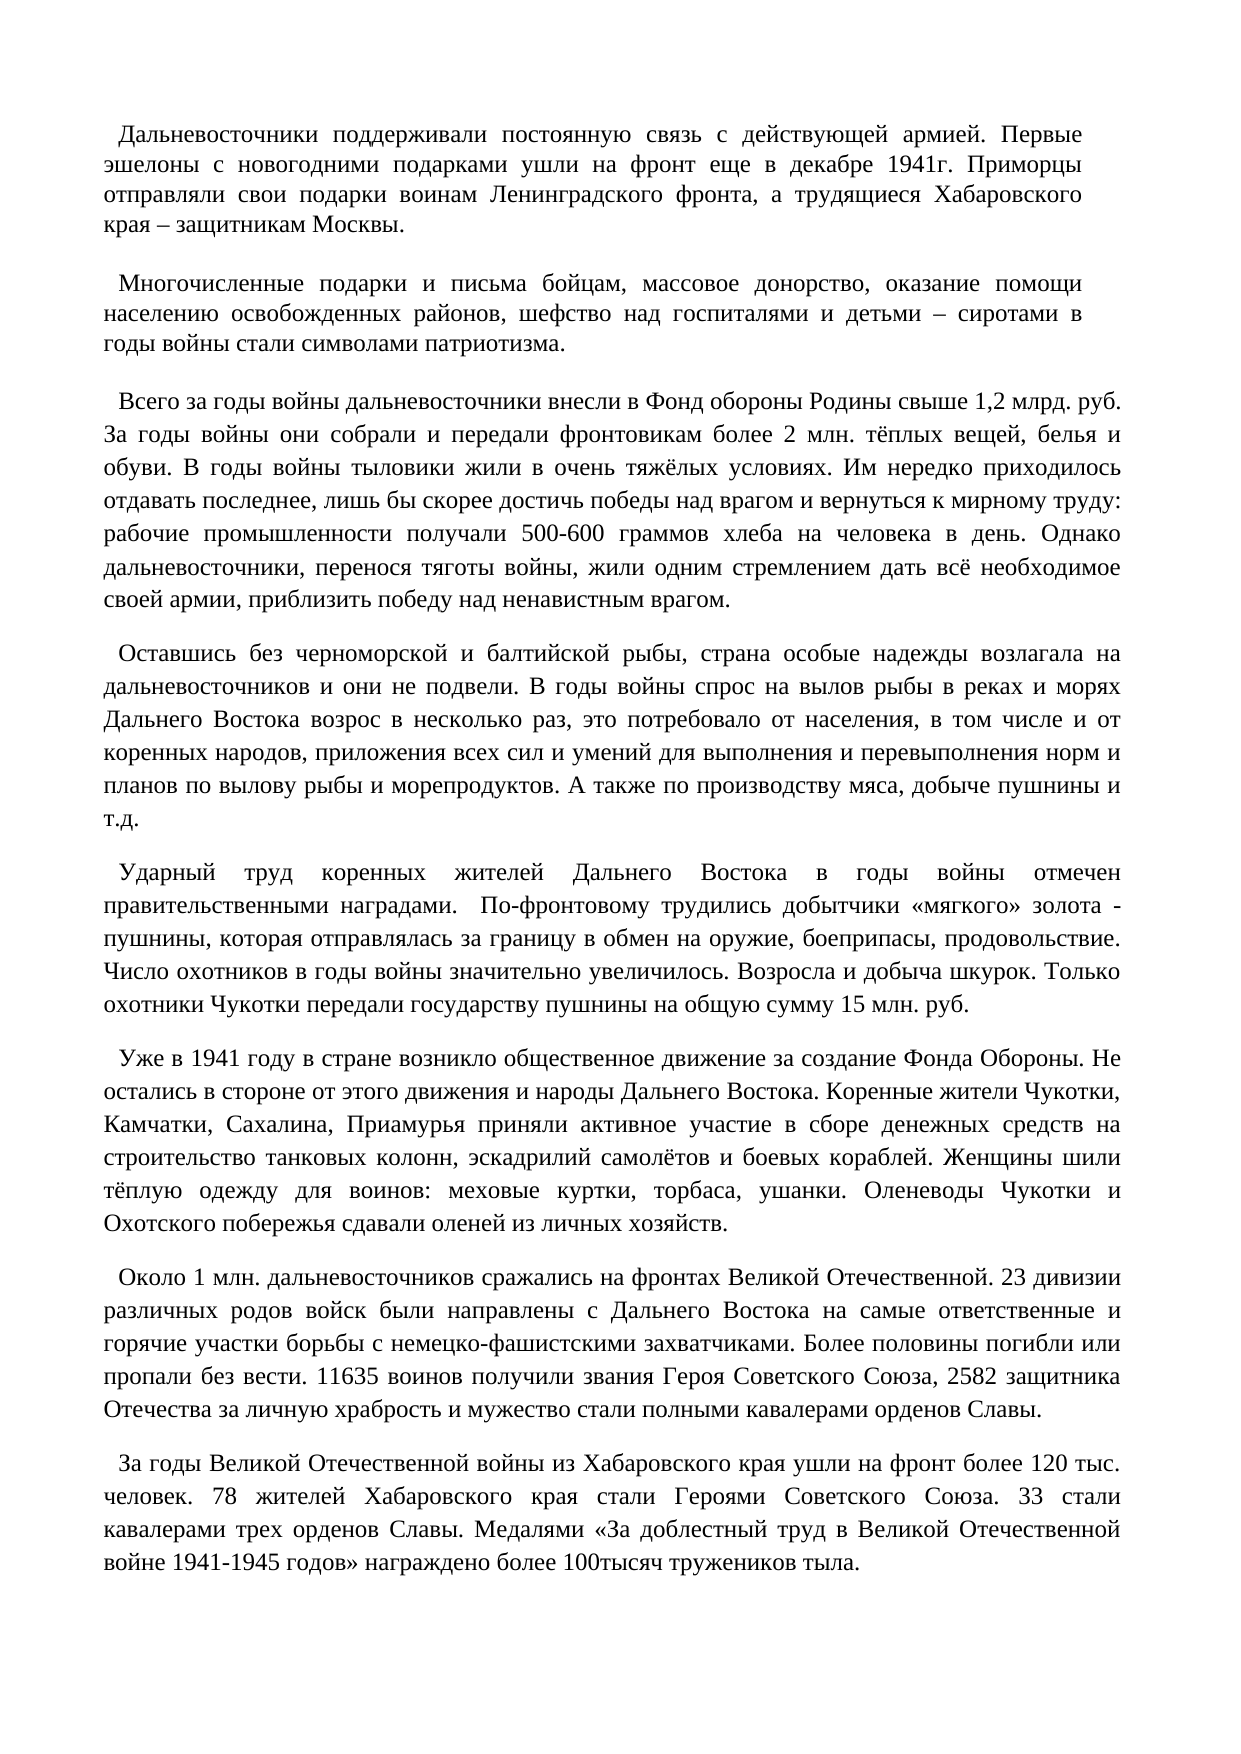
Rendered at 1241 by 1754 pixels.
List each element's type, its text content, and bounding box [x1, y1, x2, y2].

text За годы Великой Отечественной войны из Хабаровского края ушли на фронт более 120 тыс. человек. 78 жителей Хабаровского края стали Героями Советского Союза. 33 стали кавалерами трех орденов Славы. Медалями «За доблестный труд в Великой Отечественной войне 1941-1945 годов» награждено более 100тысяч тружеников тыла. [103, 1448, 1122, 1481]
text За годы Великой Отечественной войны из Хабаровского края ушли на фронт более 120 тыс. человек. 78 жителей Хабаровского края стали Героями Советского Союза. 33 стали кавалерами трех орденов Славы. Медалями «За доблестный труд в Великой Отечественной войне 1941-1945 годов» награждено более 100тысяч тружеников тыла. [103, 1543, 1122, 1576]
text Всего за годы войны дальневосточники внесли в Фонд обороны Родины свыше 1,2 млрд. руб. За годы войны они собрали и передали фронтовикам более 2 млн. тёплых вещей, белья и обуви. В годы войны тыловики жили в очень тяжёлых условиях. Им нередко приходилось отдавать последнее, лишь бы скорее достичь победы над врагом и вернуться к мирному труду: рабочие промышленности получали 500-600 граммов хлеба на человека в день. Однако дальневосточники, перенося тяготы войны, жили одним стремлением дать всё необходимое своей армии, приблизить победу над ненавистным врагом. [103, 386, 1122, 420]
text Многочисленные подарки и письма бойцам, массовое донорство, оказание помощи населению освобожденных районов, шефство над госпиталями и детьми – сиротами в годы войны стали символами патриотизма. [103, 267, 1083, 357]
text Оставшись без черноморской и балтийской рыбы, страна особые надежды возлагала на дальневосточников и они не подвели. В годы войны спрос на вылов рыбы в реках и морях Дальнего Востока возрос в несколько раз, это потребовало от населения, в том числе и от коренных народов, приложения всех сил и умений для выполнения и перевыполнения норм и планов по вылову рыбы и морепродуктов. А также по производству мяса, добыче пушнины и т.д. [103, 638, 1122, 671]
text Оставшись без черноморской и балтийской рыбы, страна особые надежды возлагала на дальневосточников и они не подвели. В годы войны спрос на вылов рыбы в реках и морях Дальнего Востока возрос в несколько раз, это потребовало от населения, в том числе и от коренных народов, приложения всех сил и умений для выполнения и перевыполнения норм и планов по вылову рыбы и морепродуктов. А также по производству мяса, добыче пушнины и т.д. [103, 799, 1122, 832]
text Около 1 млн. дальневосточников сражались на фронтах Великой Отечественной. 23 дивизии различных родов войск были направлены с Дальнего Востока на самые ответственные и горячие участки борьбы с немецко-фашистскими захватчиками. Более половины погибли или пропали без вести. 11635 воинов получили звания Героя Советского Союза, 2582 защитника Отечества за личную храбрость и мужество стали полными кавалерами орденов Славы. [103, 1262, 1122, 1295]
text Уже в 1941 году в стране возникло общественное движение за создание Фонда Обороны. Не остались в стороне от этого движения и народы Дальнего Востока. Коренные жители Чукотки, Камчатки, Сахалина, Приамурья приняли активное участие в сборе денежных средств на строительство танковых колонн, эскадрилий самолётов и боевых кораблей. Женщины шили тёплую одежду для воинов: меховые куртки, торбаса, ушанки. Оленеводы Чукотки и Охотского побережья сдавали оленей из личных хозяйств. [103, 1043, 1122, 1076]
text Уже в 1941 году в стране возникло общественное движение за создание Фонда Обороны. Не остались в стороне от этого движения и народы Дальнего Востока. Коренные жители Чукотки, Камчатки, Сахалина, Приамурья приняли активное участие в сборе денежных средств на строительство танковых колонн, эскадрилий самолётов и боевых кораблей. Женщины шили тёплую одежду для воинов: меховые куртки, торбаса, ушанки. Оленеводы Чукотки и Охотского побережья сдавали оленей из личных хозяйств. [103, 1204, 1122, 1237]
text Ударный труд коренных жителей Дальнего Востока в годы войны отмечен правительственными наградами. По-фронтовому трудились добытчики «мягкого» золота - пушнины, которая отправлялась за границу в обмен на оружие, боеприпасы, продовольствие. Число охотников в годы войны значительно увеличилось. Возросла и добыча шкурок. Только охотники Чукотки передали государству пушнины на общую сумму 15 млн. руб. [103, 857, 1122, 890]
text Дальневосточники поддерживали постоянную связь с действующей армией. Первые эшелоны с новогодними подарками ушли на фронт еще в декабре 1941г. Приморцы отправляли свои подарки воинам Ленинградского фронта, а трудящиеся Хабаровского края – защитникам Москвы. [103, 118, 1083, 238]
text Около 1 млн. дальневосточников сражались на фронтах Великой Отечественной. 23 дивизии различных родов войск были направлены с Дальнего Востока на самые ответственные и горячие участки борьбы с немецко-фашистскими захватчиками. Более половины погибли или пропали без вести. 11635 воинов получили звания Героя Советского Союза, 2582 защитника Отечества за личную храбрость и мужество стали полными кавалерами орденов Славы. [103, 1390, 1122, 1423]
text Ударный труд коренных жителей Дальнего Востока в годы войны отмечен правительственными наградами. По-фронтовому трудились добытчики «мягкого» золота - пушнины, которая отправлялась за границу в обмен на оружие, боеприпасы, продовольствие. Число охотников в годы войны значительно увеличилось. Возросла и добыча шкурок. Только охотники Чукотки передали государству пушнины на общую сумму 15 млн. руб. [103, 985, 1122, 1018]
